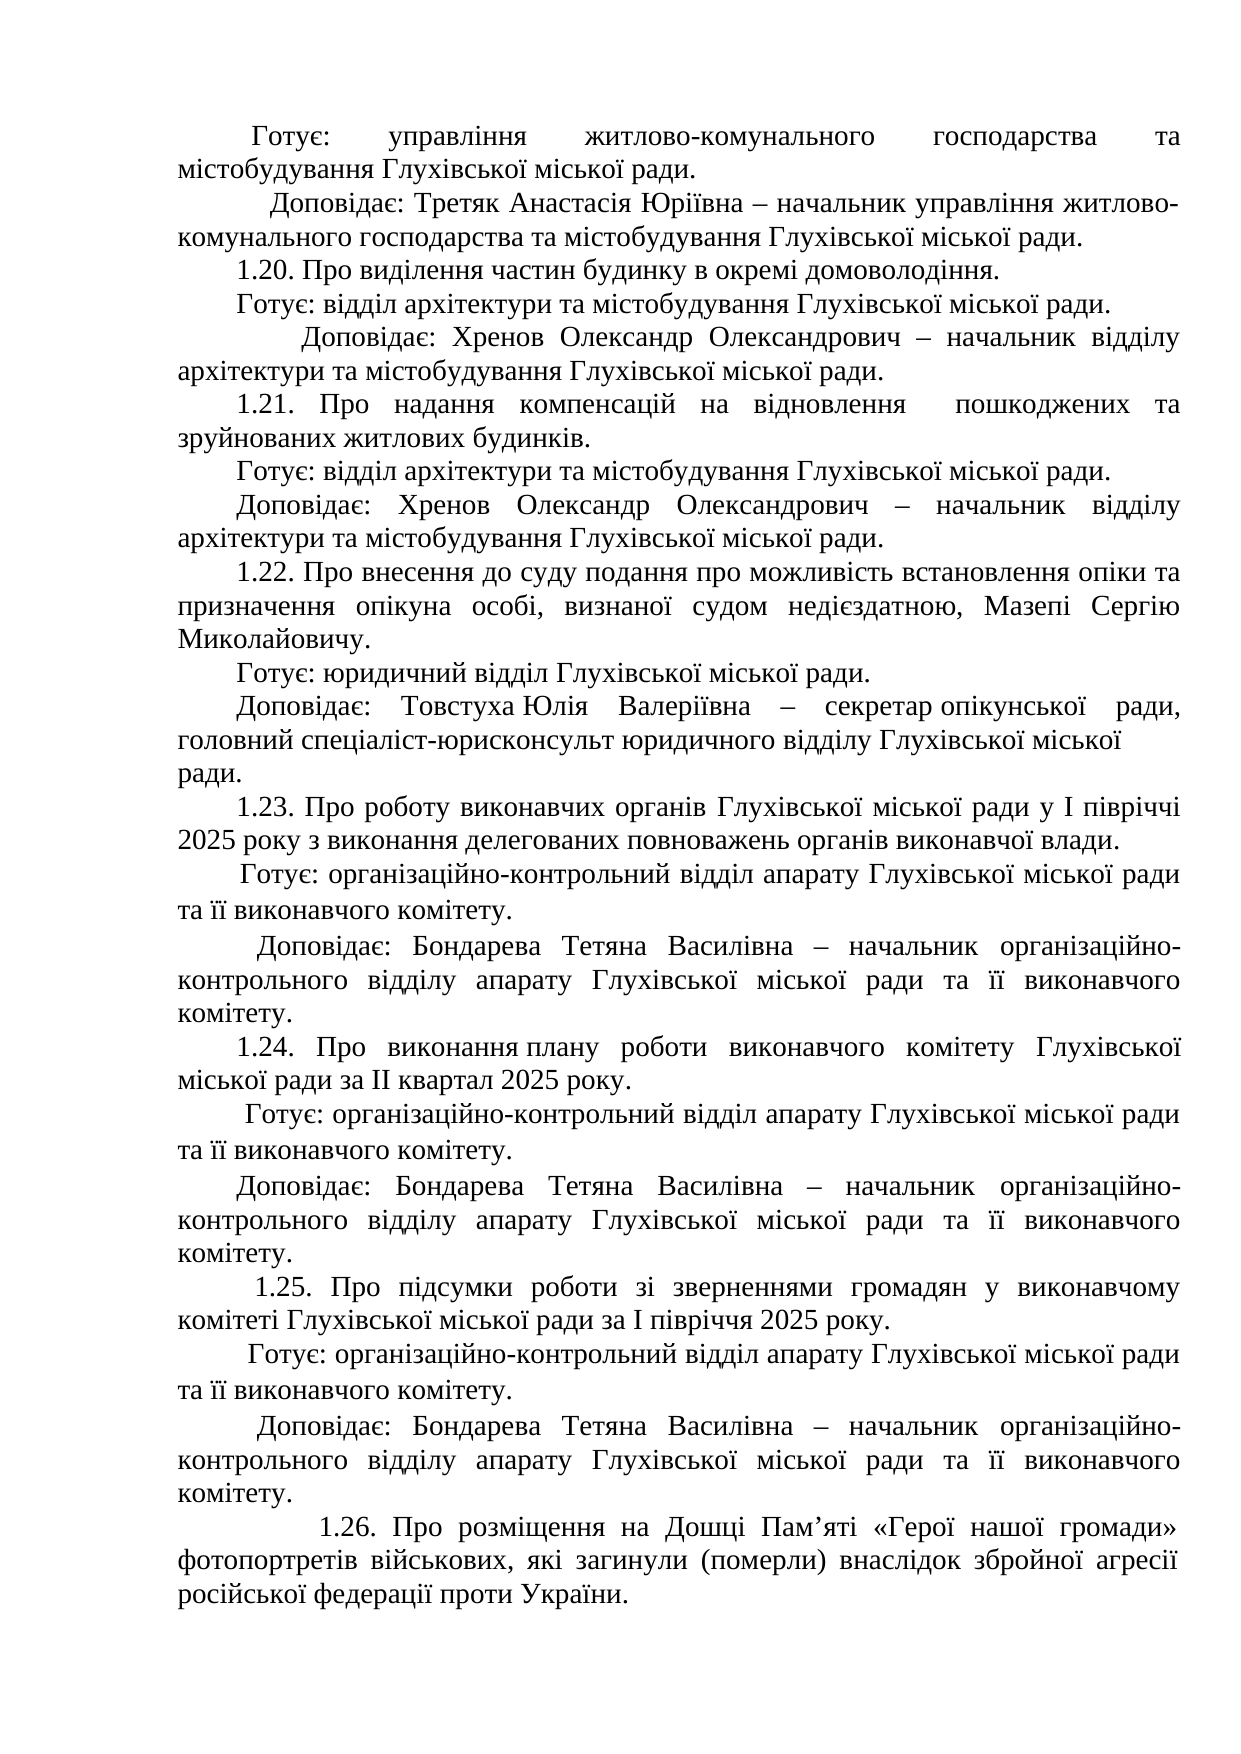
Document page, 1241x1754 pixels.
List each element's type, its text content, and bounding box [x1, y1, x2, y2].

text 1.26. Про розміщення на Дошці Пам’яті «Герої нашої громади» фотопортретів військових, які загинули (померли) внаслідок збройної агресії російської федерації проти України. [177, 1509, 1178, 1609]
text Доповідає: Бондарева Тетяна Василівна – начальник організаційно-контрольного відділу апарату Глухівської міської ради та її виконавчого комітету. [177, 928, 1181, 1029]
text Готує: управління житлово-комунального господарства та містобудування Глухівської міської ради. [177, 118, 1181, 185]
text Готує: організаційно-контрольний відділ апарату Глухівської міської ради та її виконавчого комітету. [177, 1336, 1181, 1406]
text Готує: відділ архітектури та містобудування Глухівської міської ради. [177, 286, 1181, 319]
text Доповідає: Третяк Анастасія Юріївна – начальник управління житлово-комунального господарства та містобудування Глухівської міської ради. [177, 185, 1181, 252]
text Доповідає: Бондарева Тетяна Василівна – начальник організаційно-контрольного відділу апарату Глухівської міської ради та її виконавчого комітету. [177, 1408, 1181, 1509]
text Доповідає: Товстуха Юлія Валеріївна – секретар опікунської ради, головний спеціаліст-юрисконсульт юридичного відділу Глухівської міської ради. [177, 688, 1181, 789]
text Готує: організаційно-контрольний відділ апарату Глухівської міської ради та її виконавчого комітету. [177, 856, 1181, 926]
text Готує: організаційно-контрольний відділ апарату Глухівської міської ради та її виконавчого комітету. [177, 1096, 1181, 1166]
text 1.24. Про виконання плану роботи виконавчого комітету Глухівської міської ради за II квартал 2025 року. [177, 1029, 1181, 1096]
text 1.23. Про роботу виконавчих органів Глухівської міської ради у І півріччі 2025 року з виконання делегованих повноважень органів виконавчої влади. [177, 789, 1181, 856]
text Готує: відділ архітектури та містобудування Глухівської міської ради. [177, 453, 1181, 487]
text 1.25. Про підсумки роботи зі зверненнями громадян у виконавчому комітеті Глухівської міської ради за І півріччя 2025 року. [177, 1269, 1181, 1336]
text 1.22. Про внесення до суду подання про можливість встановлення опіки та призначення опікуна особі, визнаної судом недієздатною, Мазепі Сергію Миколайовичу. [177, 554, 1181, 655]
text Доповідає: Хренов Олександр Олександрович – начальник відділу архітектури та містобудування Глухівської міської ради. [177, 319, 1181, 386]
text 1.20. Про виділення частин будинку в окремі домоволодіння. [177, 252, 1181, 286]
text 1.21. Про надання компенсацій на відновлення пошкоджених та зруйнованих житлових будинків. [177, 386, 1181, 453]
text Готує: юридичний відділ Глухівської міської ради. [177, 655, 1181, 688]
text Доповідає: Хренов Олександр Олександрович – начальник відділу архітектури та містобудування Глухівської міської ради. [177, 487, 1181, 554]
text Доповідає: Бондарева Тетяна Василівна – начальник організаційно-контрольного відділу апарату Глухівської міської ради та її виконавчого комітету. [177, 1168, 1181, 1269]
